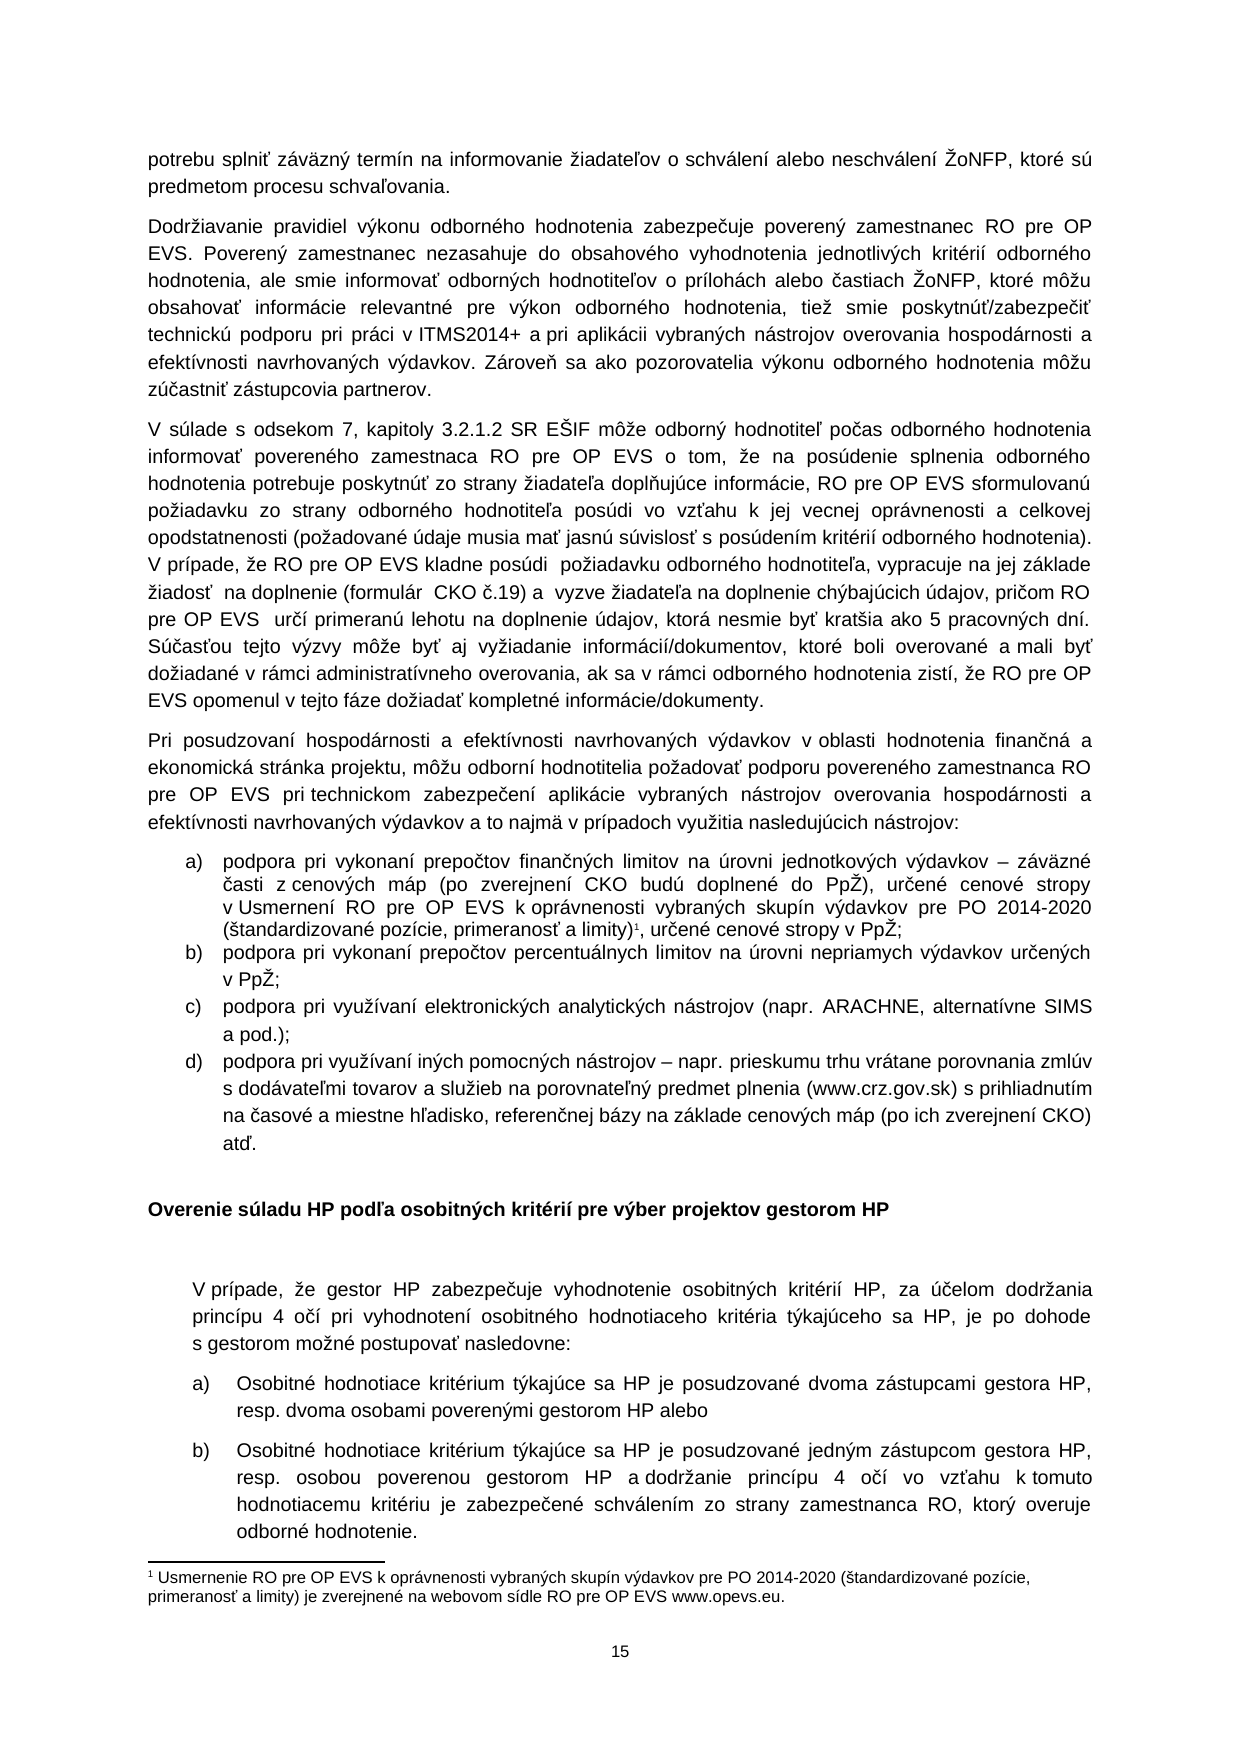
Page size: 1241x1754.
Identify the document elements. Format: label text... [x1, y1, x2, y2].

text V súlade s odsekom 7, kapitoly 3.2.1.2 SR EŠIF môže odborný hodnotiteľ počas odborného hodnotenia informovať povereného zamestnaca RO pre OP EVS o tom, že na posúdenie splnenia odborného hodnotenia potrebuje poskytnúť zo strany žiadateľa doplňujúce informácie, RO pre OP EVS sformulovanú požiadavku zo strany odborného hodnotiteľa posúdi vo vzťahu k jej vecnej oprávnenosti a celkovej opodstatnenosti (požadované údaje musia mať jasnú súvislosť s posúdením kritérií odborného hodnotenia). V prípade, že RO pre OP EVS kladne posúdi požiadavku odborného hodnotiteľa, vypracuje na jej základe žiadosť na doplnenie (formulár CKO č.19) a vyzve žiadateľa na doplnenie chýbajúcich údajov, pričom RO pre OP EVS určí primeranú lehotu na doplnenie údajov, ktorá nesmie byť kratšia ako 5 pracovných dní. Súčasťou tejto výzvy môže byť aj vyžiadanie informácií/dokumentov, ktoré boli overované a mali byť dožiadané v rámci administratívneho overovania, ak sa v rámci odborného hodnotenia zistí, že RO pre OP EVS opomenul v tejto fáze dožiadať kompletné informácie/dokumenty. [148, 417, 1092, 712]
list Osobitné hodnotiace kritérium týkajúce sa HP je posudzované jedným zástupcom gestora HP, resp. osobou poverenou gestorom HP a dodržanie princípu 4 očí vo vzťahu k tomuto hodnotiacemu kritériu je zabezpečené schválením zo strany zamestnanca RO, ktorý overuje odborné hodnotenie. [192, 1438, 1092, 1543]
list podpora pri vykonaní prepočtov finančných limitov na úrovni jednotkových výdavkov – záväzné časti z cenových máp (po zverejnení CKO budú doplnené do PpŽ), určené cenové stropy v Usmernení RO pre OP EVS k oprávnenosti vybraných skupín výdavkov pre PO 2014-2020 (štandardizované pozície, primeranosť a limity), určené cenové stropy v PpŽ; [185, 850, 1092, 941]
list podpora pri vykonaní prepočtov percentuálnych limitov na úrovni nepriamych výdavkov určených v PpŽ; [185, 941, 1092, 991]
list Osobitné hodnotiace kritérium týkajúce sa HP je posudzované dvoma zástupcami gestora HP, resp. dvoma osobami poverenými gestorom HP alebo [192, 1372, 1092, 1422]
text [148, 148, 1092, 198]
text Overenie súladu HP podľa osobitných kritérií pre výber projektov gestorom HP [148, 1198, 1092, 1221]
text V prípade, že gestor HP zabezpečuje vyhodnotenie osobitných kritérií HP, za účelom dodržania princípu 4 očí pri vyhodnotení osobitného hodnotiaceho kritéria týkajúceho sa HP, je po dohode s gestorom možné postupovať nasledovne: [192, 1278, 1092, 1355]
list podpora pri využívaní iných pomocných nástrojov – napr. prieskumu trhu vrátane porovnania zmlúv s dodávateľmi tovarov a služieb na porovnateľný predmet plnenia (www.crz.gov.sk) s prihliadnutím na časové a miestne hľadisko, referenčnej bázy na základe cenových máp (po ich zverejnení CKO) atď. [185, 1050, 1092, 1154]
text Dodržiavanie pravidiel výkonu odborného hodnotenia zabezpečuje poverený zamestnanec RO pre OP EVS. Poverený zamestnanec nezasahuje do obsahového vyhodnotenia jednotlivých kritérií odborného hodnotenia, ale smie informovať odborných hodnotiteľov o prílohách alebo častiach ŽoNFP, ktoré môžu obsahovať informácie relevantné pre výkon odborného hodnotenia, tiež smie poskytnúť/zabezpečiť technickú podporu pri práci v ITMS2014+ a pri aplikácii vybraných nástrojov overovania hospodárnosti a efektívnosti navrhovaných výdavkov. Zároveň sa ako pozorovatelia výkonu odborného hodnotenia môžu zúčastniť zástupcovia partnerov. [148, 214, 1092, 400]
list podpora pri využívaní elektronických analytických nástrojov (napr. ARACHNE, alternatívne SIMS a pod.); [185, 995, 1092, 1045]
text Pri posudzovaní hospodárnosti a efektívnosti navrhovaných výdavkov v oblasti hodnotenia finančná a ekonomická stránka projektu, môžu odborní hodnotitelia požadovať podporu povereného zamestnanca RO pre OP EVS pri technickom zabezpečení aplikácie vybraných nástrojov overovania hospodárnosti a efektívnosti navrhovaných výdavkov a to najmä v prípadoch využitia nasledujúcich nástrojov: [148, 729, 1092, 833]
